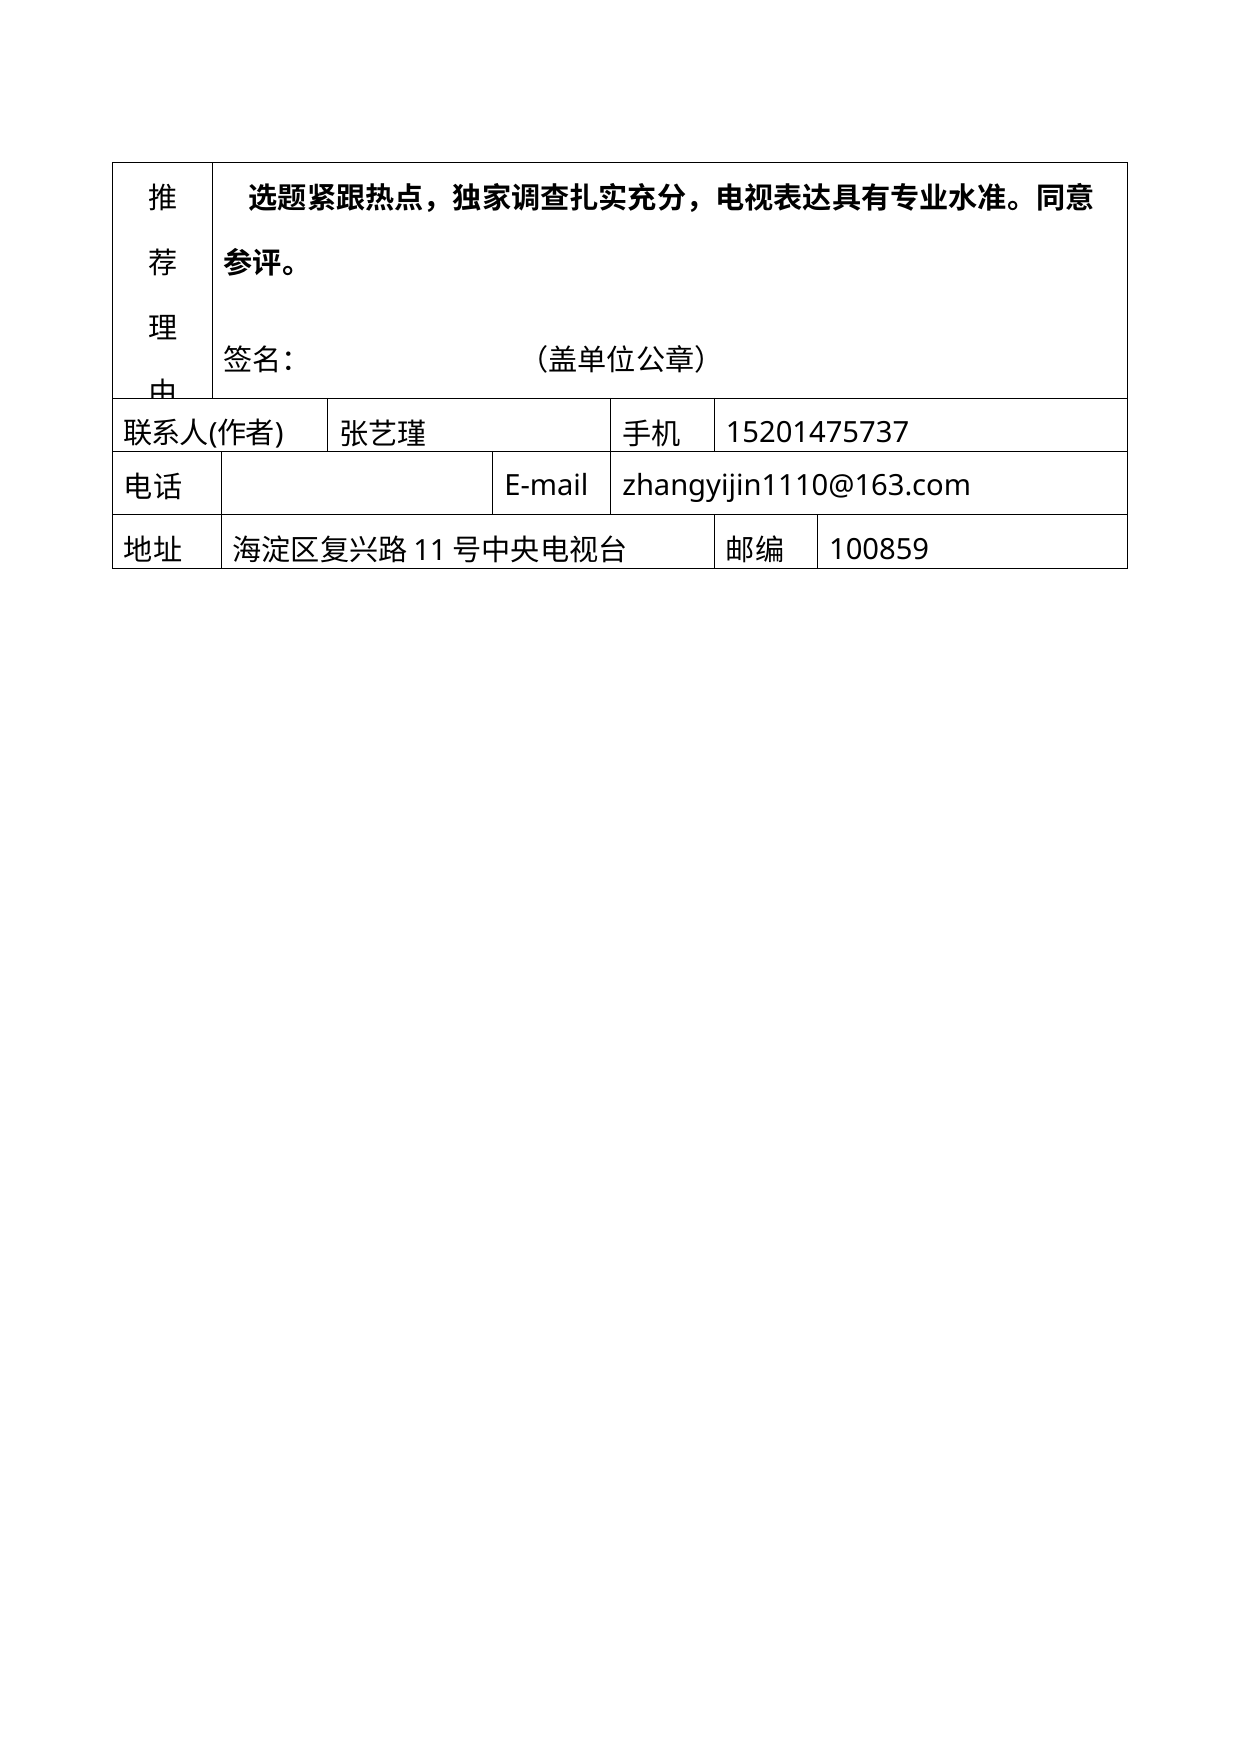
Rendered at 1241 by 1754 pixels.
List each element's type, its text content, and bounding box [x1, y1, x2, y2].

table_cell zhangyijin1110@163.com [611, 452, 1127, 514]
table_cell 推 荐 理 由 [113, 163, 212, 398]
table_cell 手机 [611, 399, 714, 451]
table_cell 联系人(作者) [113, 399, 327, 451]
table_cell 地址 [113, 515, 221, 567]
table_cell 张艺瑾 [328, 399, 610, 451]
table_cell E-mail [493, 452, 610, 514]
table_cell 15201475737 [715, 399, 1127, 451]
table_cell 电话 [113, 452, 221, 514]
table_cell 邮编 [715, 515, 817, 567]
table_cell [222, 452, 492, 514]
table_cell 100859 [818, 515, 1127, 567]
table_cell 选题紧跟热点，独家调查扎实充分，电视表达具有专业水准。同意参评。 签名： （盖单位公章） 2019年 月 日 [213, 163, 1127, 398]
table_cell 海淀区复兴路11号中央电视台 [222, 515, 714, 567]
